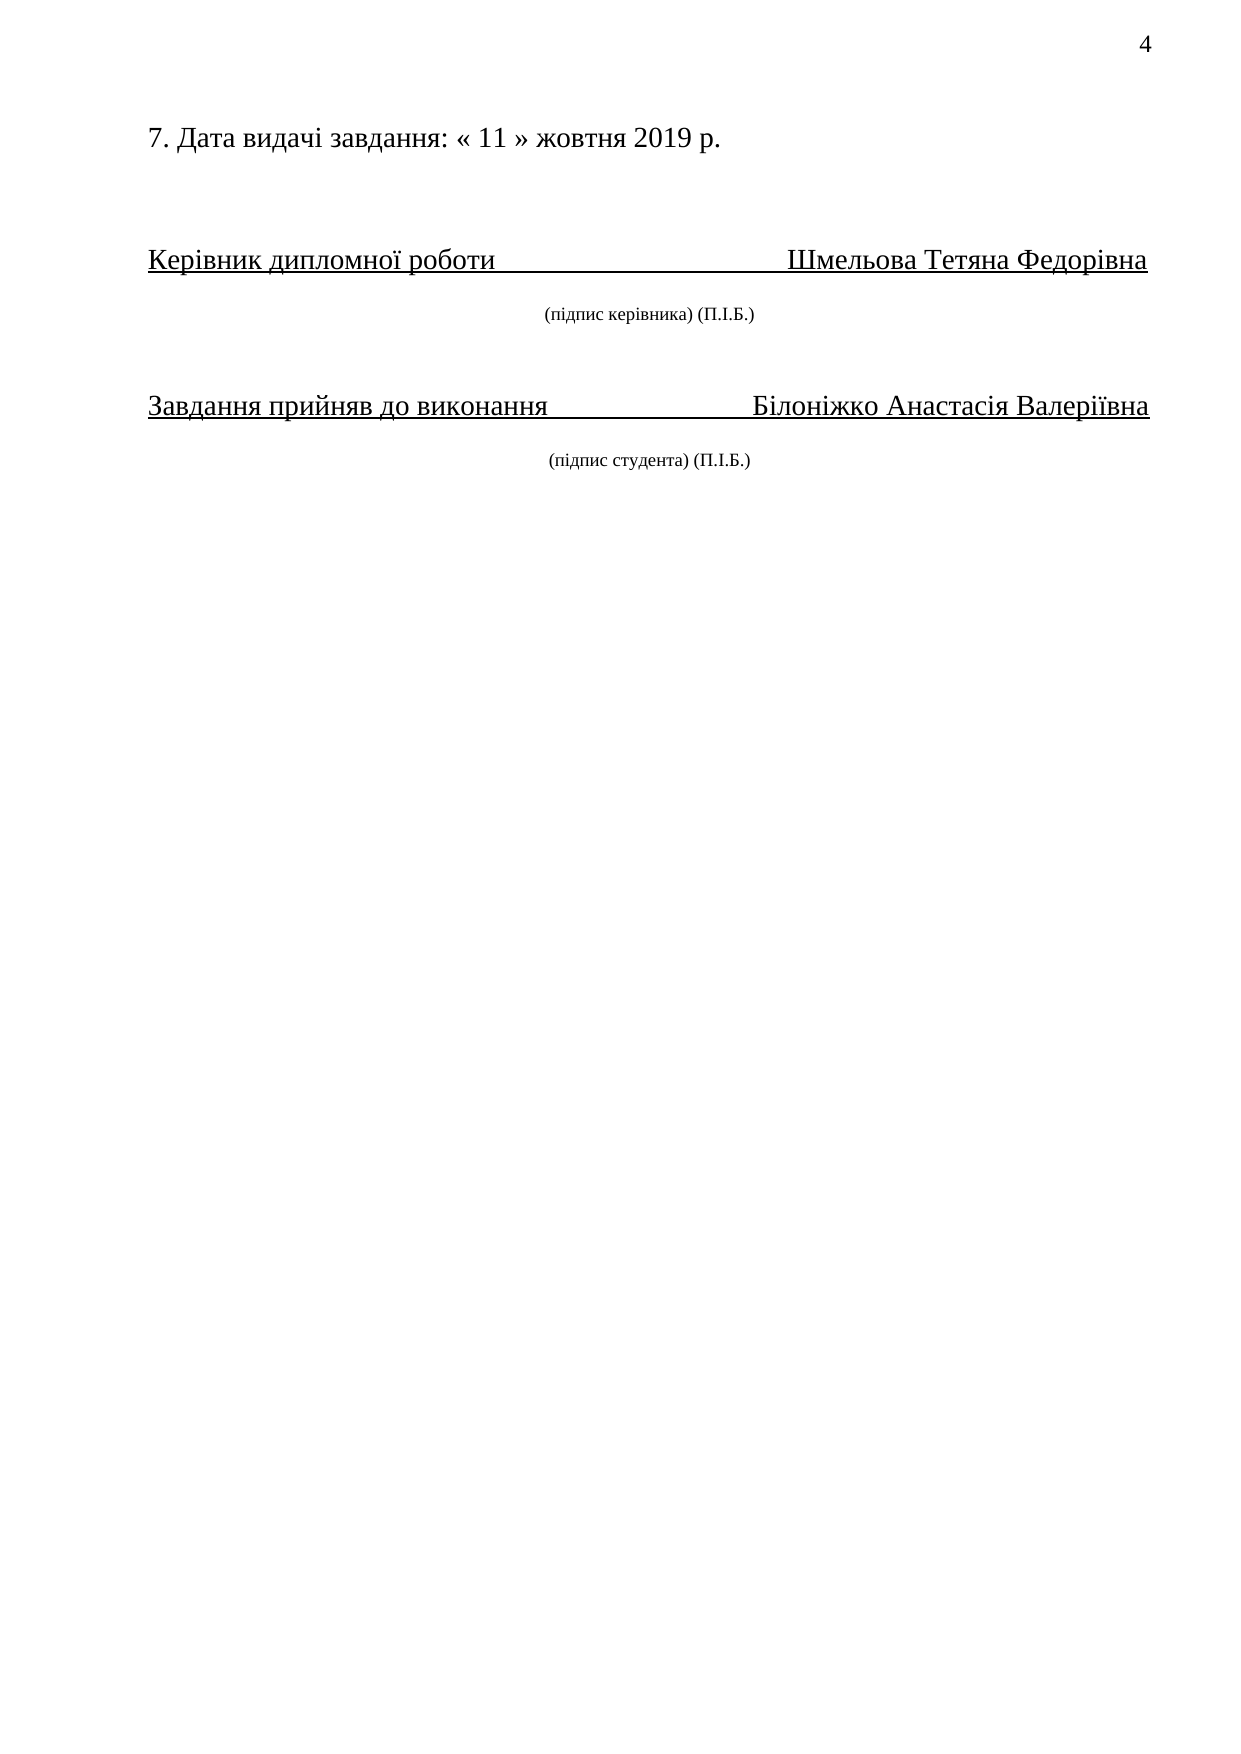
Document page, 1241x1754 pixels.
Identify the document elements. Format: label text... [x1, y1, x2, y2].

text 7. Дата видачі завдання: « 11 » жовтня 2019 р. [148, 121, 1152, 154]
text Завдання прийняв до виконання Білоніжко Анастасія Валеріївна [148, 388, 1152, 422]
text Керівник дипломної роботи Шмельова Тетяна Федорівна [148, 242, 1152, 276]
text (підпис студента) (П.І.Б.) [148, 449, 1152, 470]
text (підпис керівника) (П.І.Б.) [148, 303, 1152, 324]
